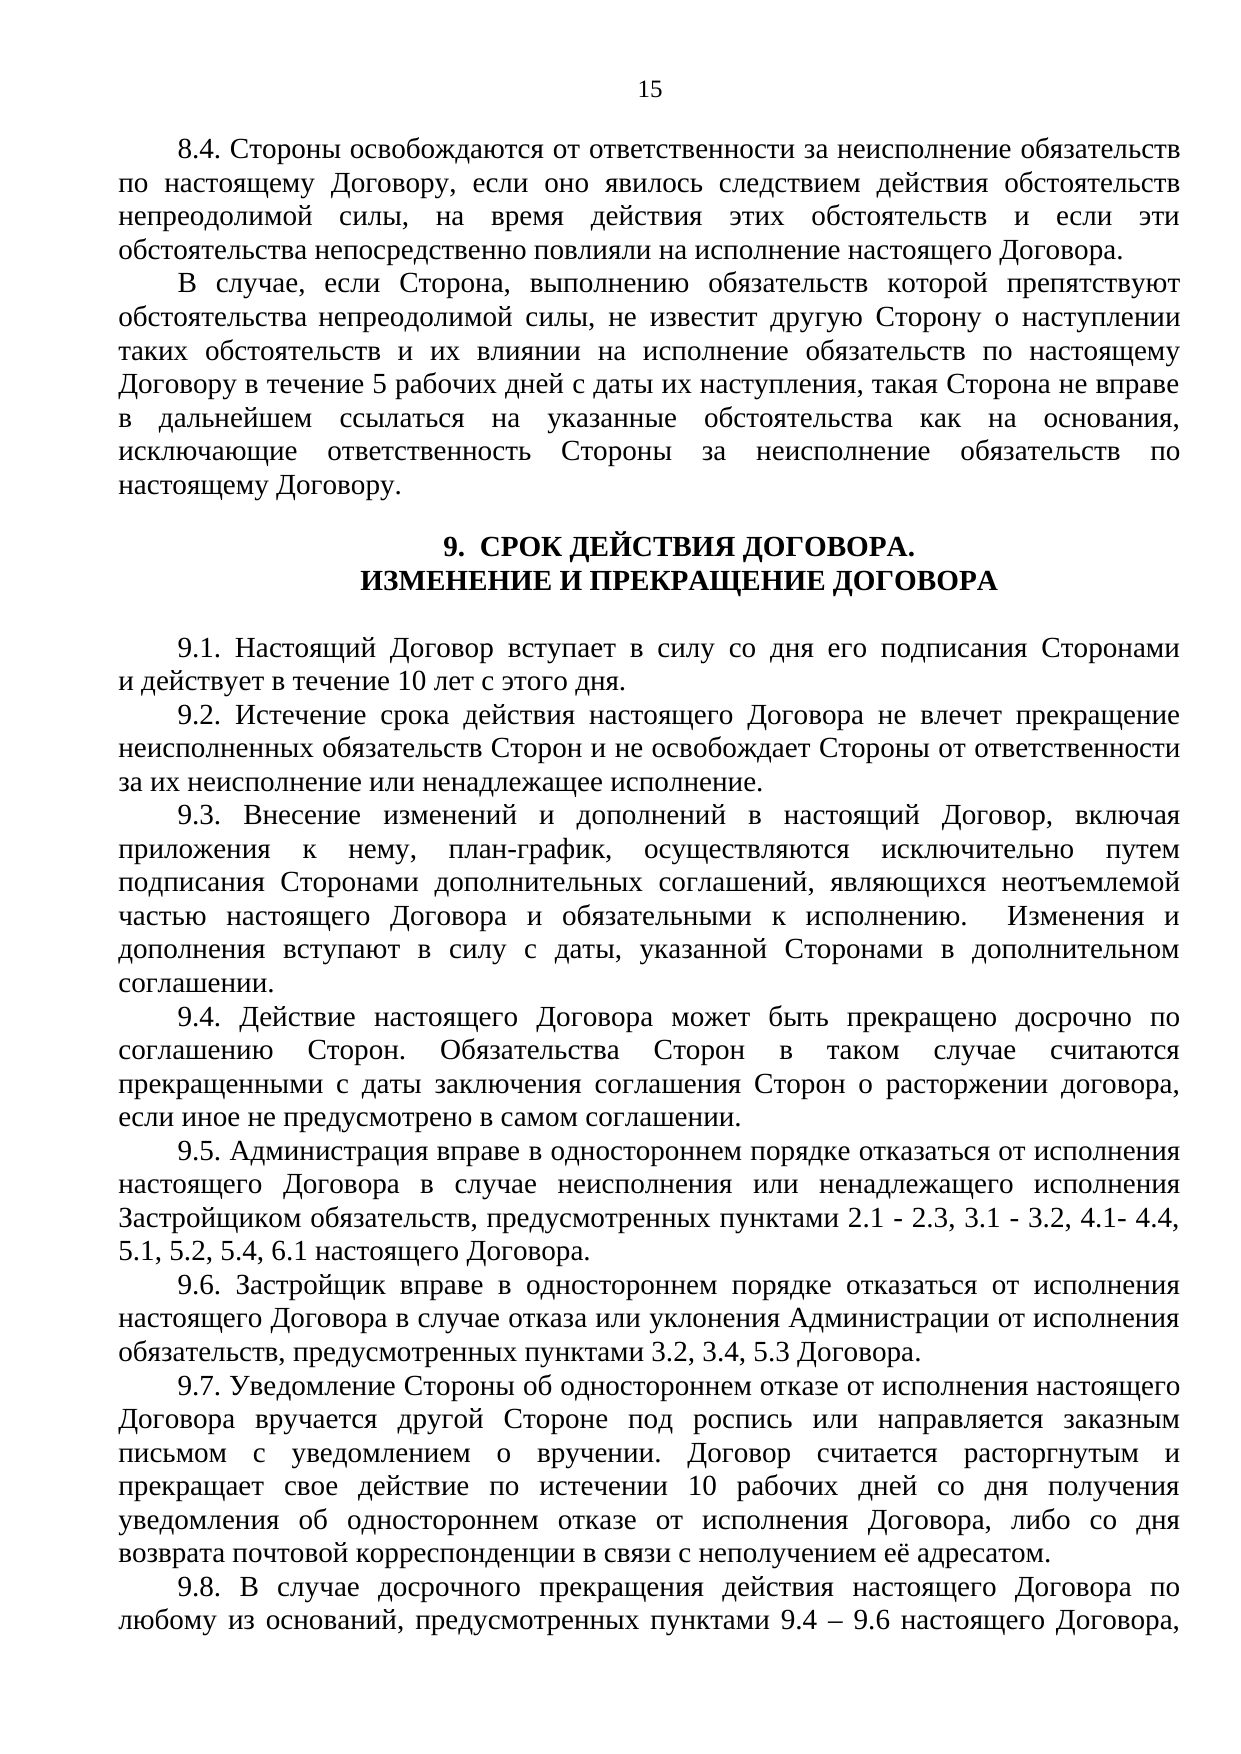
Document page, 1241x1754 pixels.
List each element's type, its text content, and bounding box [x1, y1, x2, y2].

text ИЗМЕНЕНИЕ И ПРЕКРАЩЕНИЕ ДОГОВОРА [118, 563, 1181, 596]
text 9.1. Настоящий Договор вступает в силу со дня его подписания Сторонами и действует в течение 10 лет с этого дня. [118, 630, 1181, 697]
text В случае, если Сторона, выполнению обязательств которой препятствуют обстоятельства непреодолимой силы, не известит другую Сторону о наступлении таких обстоятельств и их влиянии на исполнение обязательств по настоящему Договору в течение 5 рабочих дней с даты их наступления, такая Сторона не вправе в дальнейшем ссылаться на указанные обстоятельства как на основания, исключающие ответственность Стороны за неисполнение обязательств по настоящему Договору. [118, 266, 1181, 500]
text 9.2. Истечение срока действия настоящего Договора не влечет прекращение неисполненных обязательств Сторон и не освобождает Стороны от ответственности за их неисполнение или ненадлежащее исполнение. [118, 697, 1181, 797]
text 8.4. Стороны освобождаются от ответственности за неисполнение обязательств по настоящему Договору, если оно явилось следствием действия обстоятельств непреодолимой силы, на время действия этих обстоятельств и если эти обстоятельства непосредственно повлияли на исполнение настоящего Договора. [118, 131, 1181, 266]
text 9. СРОК ДЕЙСТВИЯ ДОГОВОРА. [118, 529, 1181, 563]
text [118, 1569, 1181, 1636]
text 9.5. Администрация вправе в одностороннем порядке отказаться от исполнения настоящего Договора в случае неисполнения или ненадлежащего исполнения Застройщиком обязательств, предусмотренных пунктами 2.1 - 2.3, 3.1 - 3.2, 4.1- 4.4, 5.1, 5.2, 5.4, 6.1 настоящего Договора. [118, 1133, 1181, 1267]
text 9.6. Застройщик вправе в одностороннем порядке отказаться от исполнения настоящего Договора в случае отказа или уклонения Администрации от исполнения обязательств, предусмотренных пунктами 3.2, 3.4, 5.3 Договора. [118, 1267, 1181, 1368]
text 9.3. Внесение изменений и дополнений в настоящий Договор, включая приложения к нему, план-график, осуществляются исключительно путем подписания Сторонами дополнительных соглашений, являющихся неотъемлемой частью настоящего Договора и обязательными к исполнению. Изменения и дополнения вступают в силу с даты, указанной Сторонами в дополнительном соглашении. [118, 797, 1181, 999]
text 9.4. Действие настоящего Договора может быть прекращено досрочно по соглашению Сторон. Обязательства Сторон в таком случае считаются прекращенными с даты заключения соглашения Сторон о расторжении договора, если иное не предусмотрено в самом соглашении. [118, 999, 1181, 1133]
text 9.7. Уведомление Стороны об одностороннем отказе от исполнения настоящего Договора вручается другой Стороне под роспись или направляется заказным письмом с уведомлением о вручении. Договор считается расторгнутым и прекращает свое действие по истечении 10 рабочих дней со дня получения уведомления об одностороннем отказе от исполнения Договора, либо со дня возврата почтовой корреспонденции в связи с неполучением её адресатом. [118, 1368, 1181, 1569]
